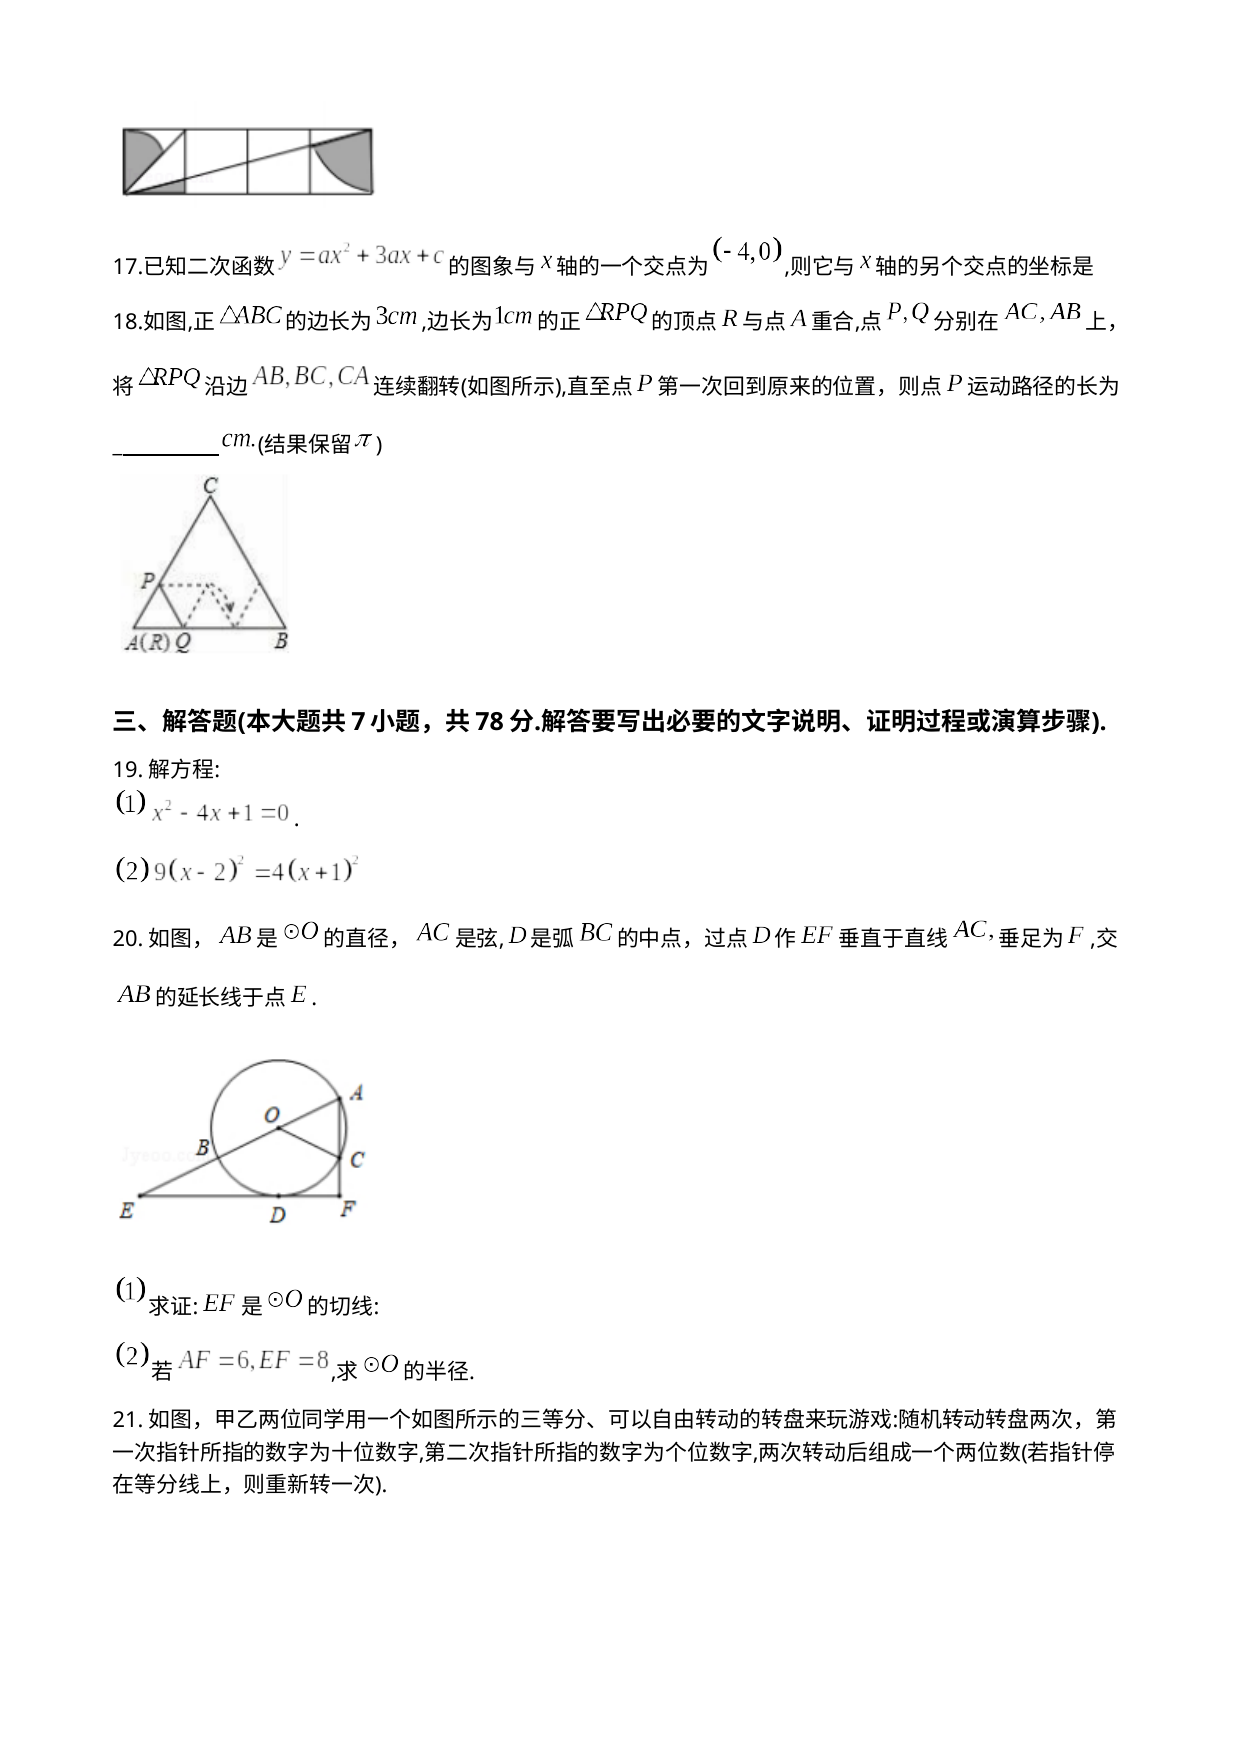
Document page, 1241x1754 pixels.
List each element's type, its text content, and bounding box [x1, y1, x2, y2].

picture [112, 1044, 436, 1248]
text 18.如图,正的边长为,边长为的正的顶点与点重合,点分别在上，将沿边连续翻转(如图所示),直至点第一次回到原来的位置，则点运动路径的长为_ (结果保留) [112, 297, 1128, 459]
text 求证:是的切线: [112, 1272, 1128, 1337]
picture [112, 101, 460, 208]
text 三、解答题(本大题共7小题，共78分.解答要写出必要的文字说明、证明过程或演算步骤). [112, 687, 1128, 752]
text 若,求的半径. [112, 1337, 1128, 1402]
text 21. 如图，甲乙两位同学用一个如图所示的三等分、可以自由转动的转盘来玩游戏:随机转动转盘两次，第一次指针所指的数字为十位数字,第二次指针所指的数字为个位数字,两次转动后组成一个两位数(若指针停在等分线上，则重新转一次). [112, 1402, 1128, 1499]
text . [112, 784, 1128, 849]
text 19. 解方程: [112, 752, 1128, 784]
text 20. 如图，是的直径，是弦,是弧的中点，过点作垂直于直线垂足为,交的延长线于点. [112, 914, 1128, 1044]
picture [112, 459, 297, 661]
text 17.已知二次函数的图象与轴的一个交点为,则它与轴的另个交点的坐标是 [112, 232, 1128, 297]
